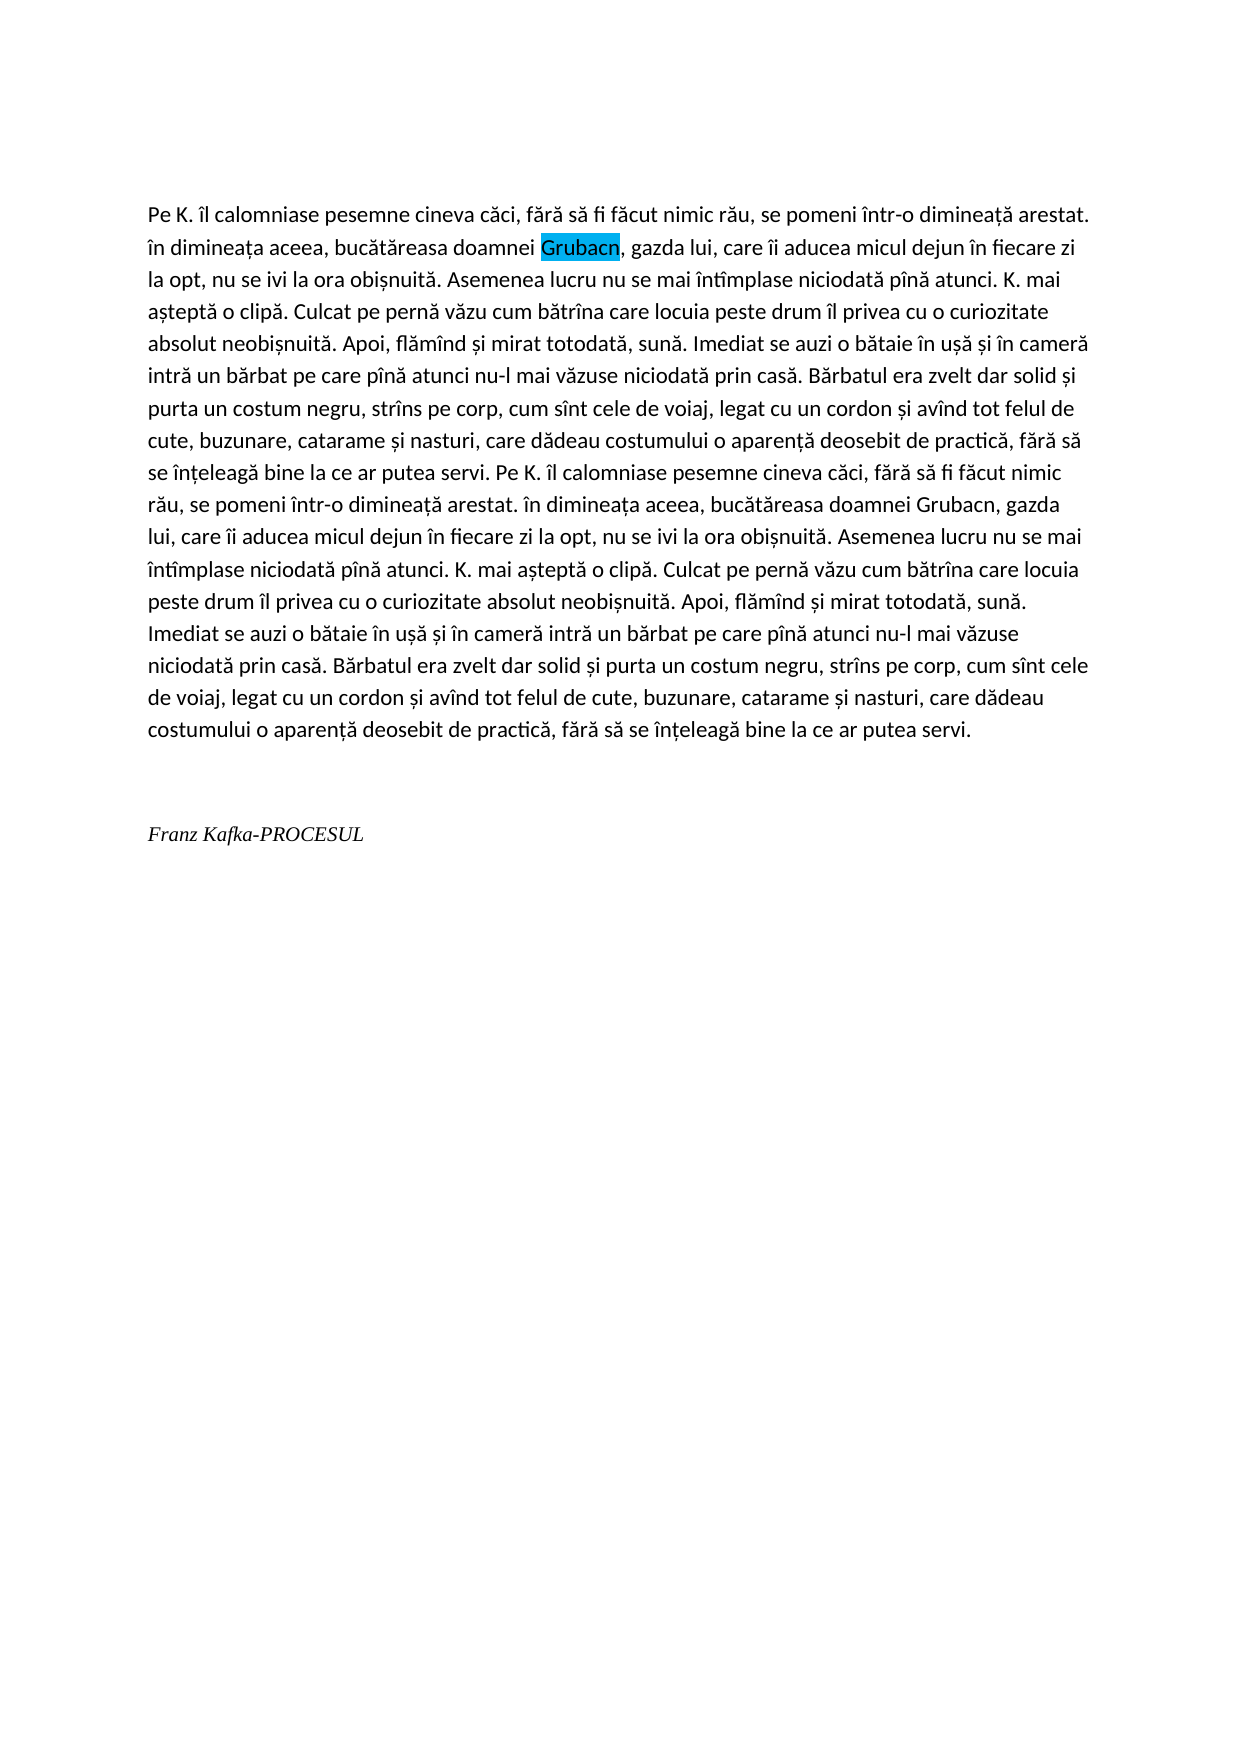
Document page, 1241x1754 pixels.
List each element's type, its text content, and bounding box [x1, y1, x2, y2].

text Pe K. îl calomniase pesemne cineva căci, fără să fi făcut nimic rău, se pomeni într-o dimineaţă arestat. în dimineaţa aceea, bucătăreasa doamnei Grubacn, gazda lui, care îi aducea micul dejun în fiecare zi la opt, nu se ivi la ora obişnuită. Asemenea lucru nu se mai întîmplase niciodată pînă atunci. K. mai aşteptă o clipă. Culcat pe pernă văzu cum bătrîna care locuia peste drum îl privea cu o curiozitate absolut neobişnuită. Apoi, flămînd şi mirat totodată, sună. Imediat se auzi o bătaie în uşă şi în cameră intră un bărbat pe care pînă atunci nu-l mai văzuse niciodată prin casă. Bărbatul era zvelt dar solid şi purta un costum negru, strîns pe corp, cum sînt cele de voiaj, legat cu un cordon şi avînd tot felul de cute, buzunare, catarame şi nasturi, care dădeau costumului o aparenţă deosebit de practică, fără să se înţeleagă bine la ce ar putea servi. Pe K. îl calomniase pesemne cineva căci, fără să fi făcut nimic rău, se pomeni într-o dimineaţă arestat. în dimineaţa aceea, bucătăreasa doamnei Grubacn, gazda lui, care îi aducea micul dejun în fiecare zi la opt, nu se ivi la ora obişnuită. Asemenea lucru nu se mai întîmplase niciodată pînă atunci. K. mai aşteptă o clipă. Culcat pe pernă văzu cum bătrîna care locuia peste drum îl privea cu o curiozitate absolut neobişnuită. Apoi, flămînd şi mirat totodată, sună. Imediat se auzi o bătaie în uşă şi în cameră intră un bărbat pe care pînă atunci nu-l mai văzuse niciodată prin casă. Bărbatul era zvelt dar solid şi purta un costum negru, strîns pe corp, cum sînt cele de voiaj, legat cu un cordon şi avînd tot felul de cute, buzunare, catarame şi nasturi, care dădeau costumului o aparenţă deosebit de practică, fără să se înţeleagă bine la ce ar putea servi. [148, 201, 1093, 744]
text Franz Kafka-PROCESUL [148, 822, 1093, 846]
